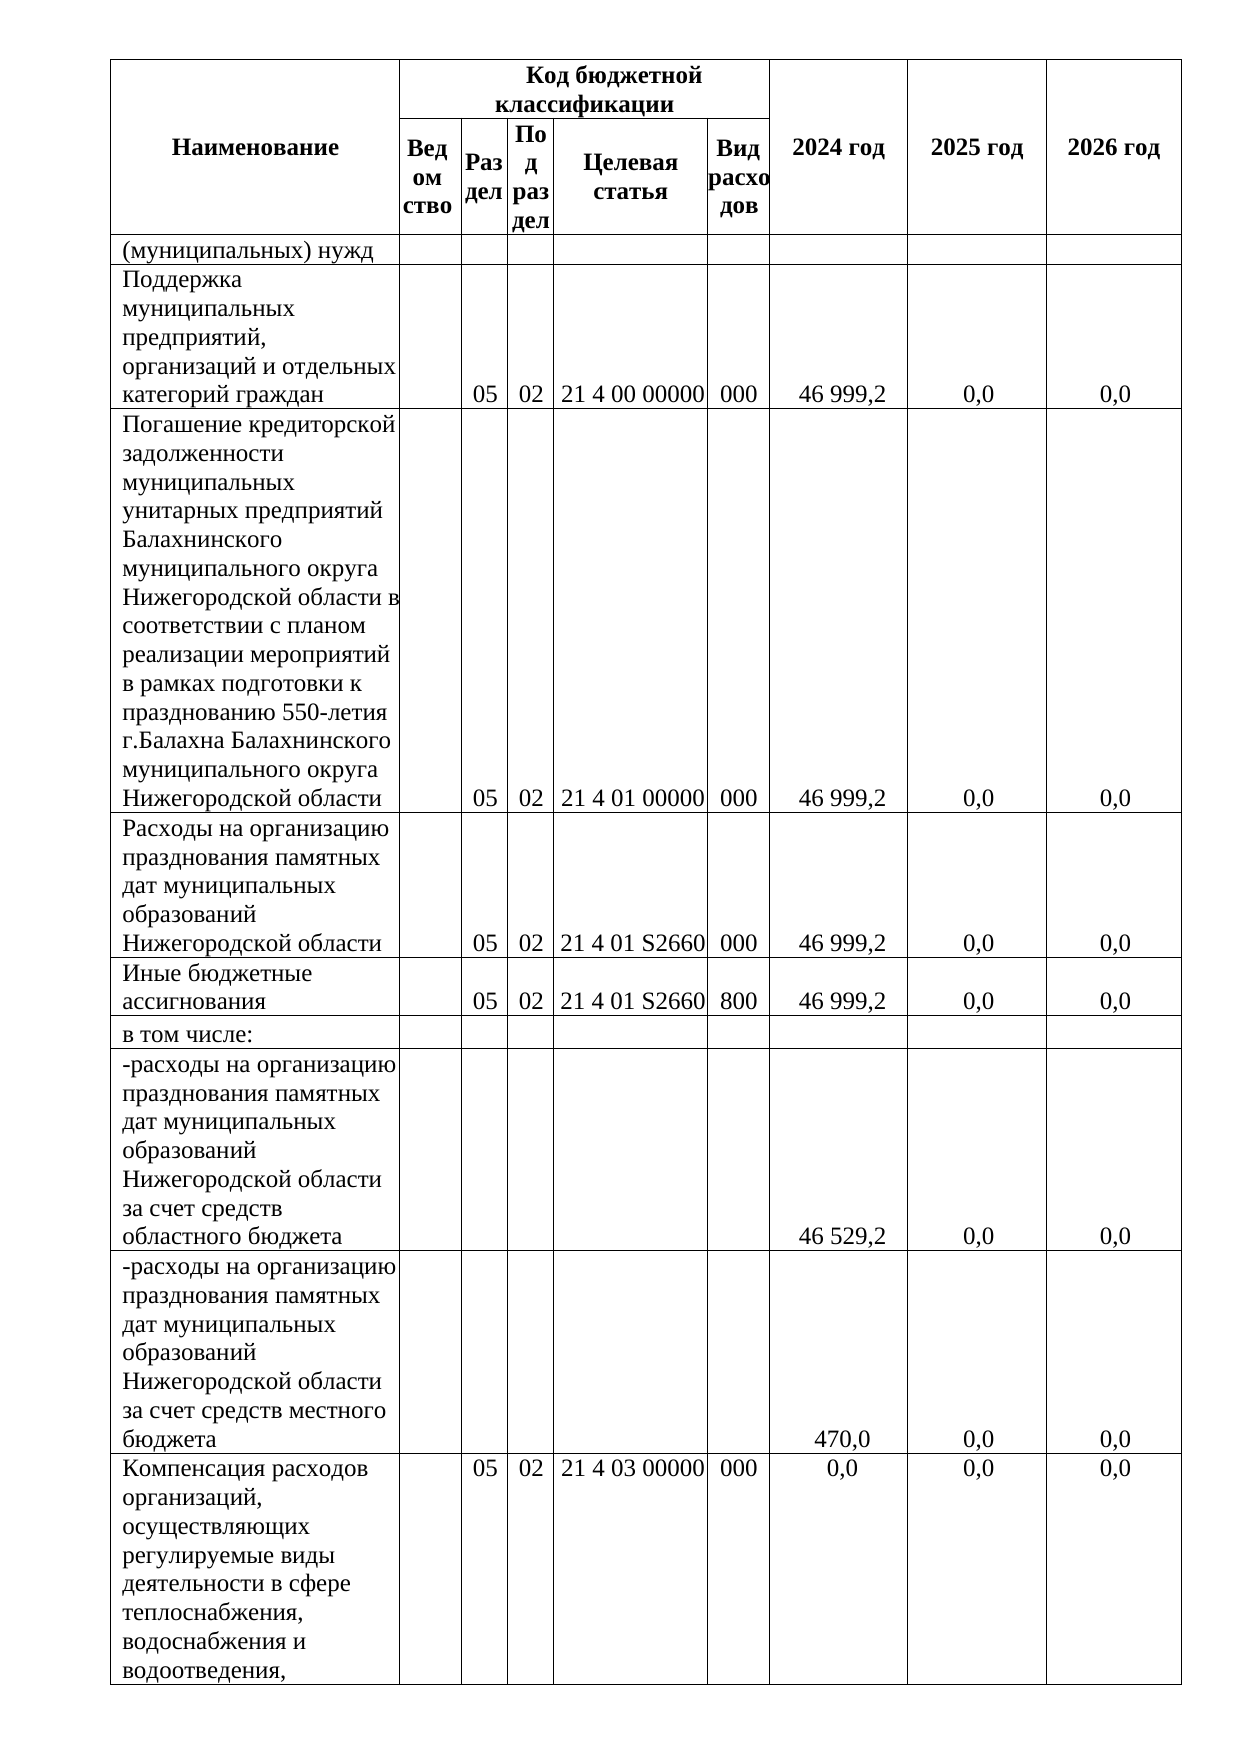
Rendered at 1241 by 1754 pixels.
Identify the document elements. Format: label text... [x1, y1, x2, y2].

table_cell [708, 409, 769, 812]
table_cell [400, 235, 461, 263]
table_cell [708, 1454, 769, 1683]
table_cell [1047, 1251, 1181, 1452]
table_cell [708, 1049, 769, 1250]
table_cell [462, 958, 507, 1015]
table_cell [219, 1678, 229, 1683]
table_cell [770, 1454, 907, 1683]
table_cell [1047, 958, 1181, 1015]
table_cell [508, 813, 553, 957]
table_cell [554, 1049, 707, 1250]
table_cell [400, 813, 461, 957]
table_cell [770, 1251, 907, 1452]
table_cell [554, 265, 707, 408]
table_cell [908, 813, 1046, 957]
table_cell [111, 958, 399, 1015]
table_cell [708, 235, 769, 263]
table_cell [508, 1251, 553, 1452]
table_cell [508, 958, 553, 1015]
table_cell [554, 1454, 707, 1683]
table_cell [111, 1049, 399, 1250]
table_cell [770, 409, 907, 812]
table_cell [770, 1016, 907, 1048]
table_cell Ведом ство [400, 119, 461, 234]
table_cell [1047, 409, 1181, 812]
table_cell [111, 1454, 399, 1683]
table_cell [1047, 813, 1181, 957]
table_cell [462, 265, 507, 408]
table_header Код бюджетной классификации [400, 60, 769, 118]
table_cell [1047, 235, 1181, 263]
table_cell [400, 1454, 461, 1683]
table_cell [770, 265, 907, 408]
table_cell Раз дел [462, 119, 507, 234]
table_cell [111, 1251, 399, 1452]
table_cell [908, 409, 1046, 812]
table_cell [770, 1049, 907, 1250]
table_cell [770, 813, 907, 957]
table_header Наименование [111, 60, 399, 234]
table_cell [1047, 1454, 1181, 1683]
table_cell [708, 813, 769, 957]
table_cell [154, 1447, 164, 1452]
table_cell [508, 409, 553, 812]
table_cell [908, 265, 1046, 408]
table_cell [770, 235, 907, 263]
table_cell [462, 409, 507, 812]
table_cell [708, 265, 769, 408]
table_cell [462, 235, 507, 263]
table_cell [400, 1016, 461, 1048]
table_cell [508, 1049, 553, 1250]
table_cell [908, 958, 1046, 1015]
table_header 2025 год [908, 60, 1046, 234]
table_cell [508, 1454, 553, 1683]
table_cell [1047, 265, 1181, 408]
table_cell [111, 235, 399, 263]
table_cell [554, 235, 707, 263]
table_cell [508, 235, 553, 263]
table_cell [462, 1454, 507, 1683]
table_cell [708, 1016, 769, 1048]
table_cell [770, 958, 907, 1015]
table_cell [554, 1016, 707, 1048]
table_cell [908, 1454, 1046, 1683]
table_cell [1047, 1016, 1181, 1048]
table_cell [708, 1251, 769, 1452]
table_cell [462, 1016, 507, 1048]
table_header 2026 год [1047, 60, 1181, 234]
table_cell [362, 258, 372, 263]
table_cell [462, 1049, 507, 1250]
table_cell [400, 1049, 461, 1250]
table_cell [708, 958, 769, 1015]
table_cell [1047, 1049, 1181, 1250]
table_cell Под раз дел [508, 119, 553, 234]
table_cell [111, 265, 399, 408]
table_cell Вид расходов [708, 119, 769, 234]
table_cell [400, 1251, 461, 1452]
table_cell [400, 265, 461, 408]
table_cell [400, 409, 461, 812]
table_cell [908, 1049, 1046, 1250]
table_header 2024 год [770, 60, 907, 234]
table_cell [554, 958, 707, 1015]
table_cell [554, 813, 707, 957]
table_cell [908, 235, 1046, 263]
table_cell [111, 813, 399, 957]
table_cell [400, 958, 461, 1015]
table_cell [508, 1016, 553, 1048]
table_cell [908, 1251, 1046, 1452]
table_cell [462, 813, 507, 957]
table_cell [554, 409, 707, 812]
table_cell Целевая статья [554, 119, 707, 234]
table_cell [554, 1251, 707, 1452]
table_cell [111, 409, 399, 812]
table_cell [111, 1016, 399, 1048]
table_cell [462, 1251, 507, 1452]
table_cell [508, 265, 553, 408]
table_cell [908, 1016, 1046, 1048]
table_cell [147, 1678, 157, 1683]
